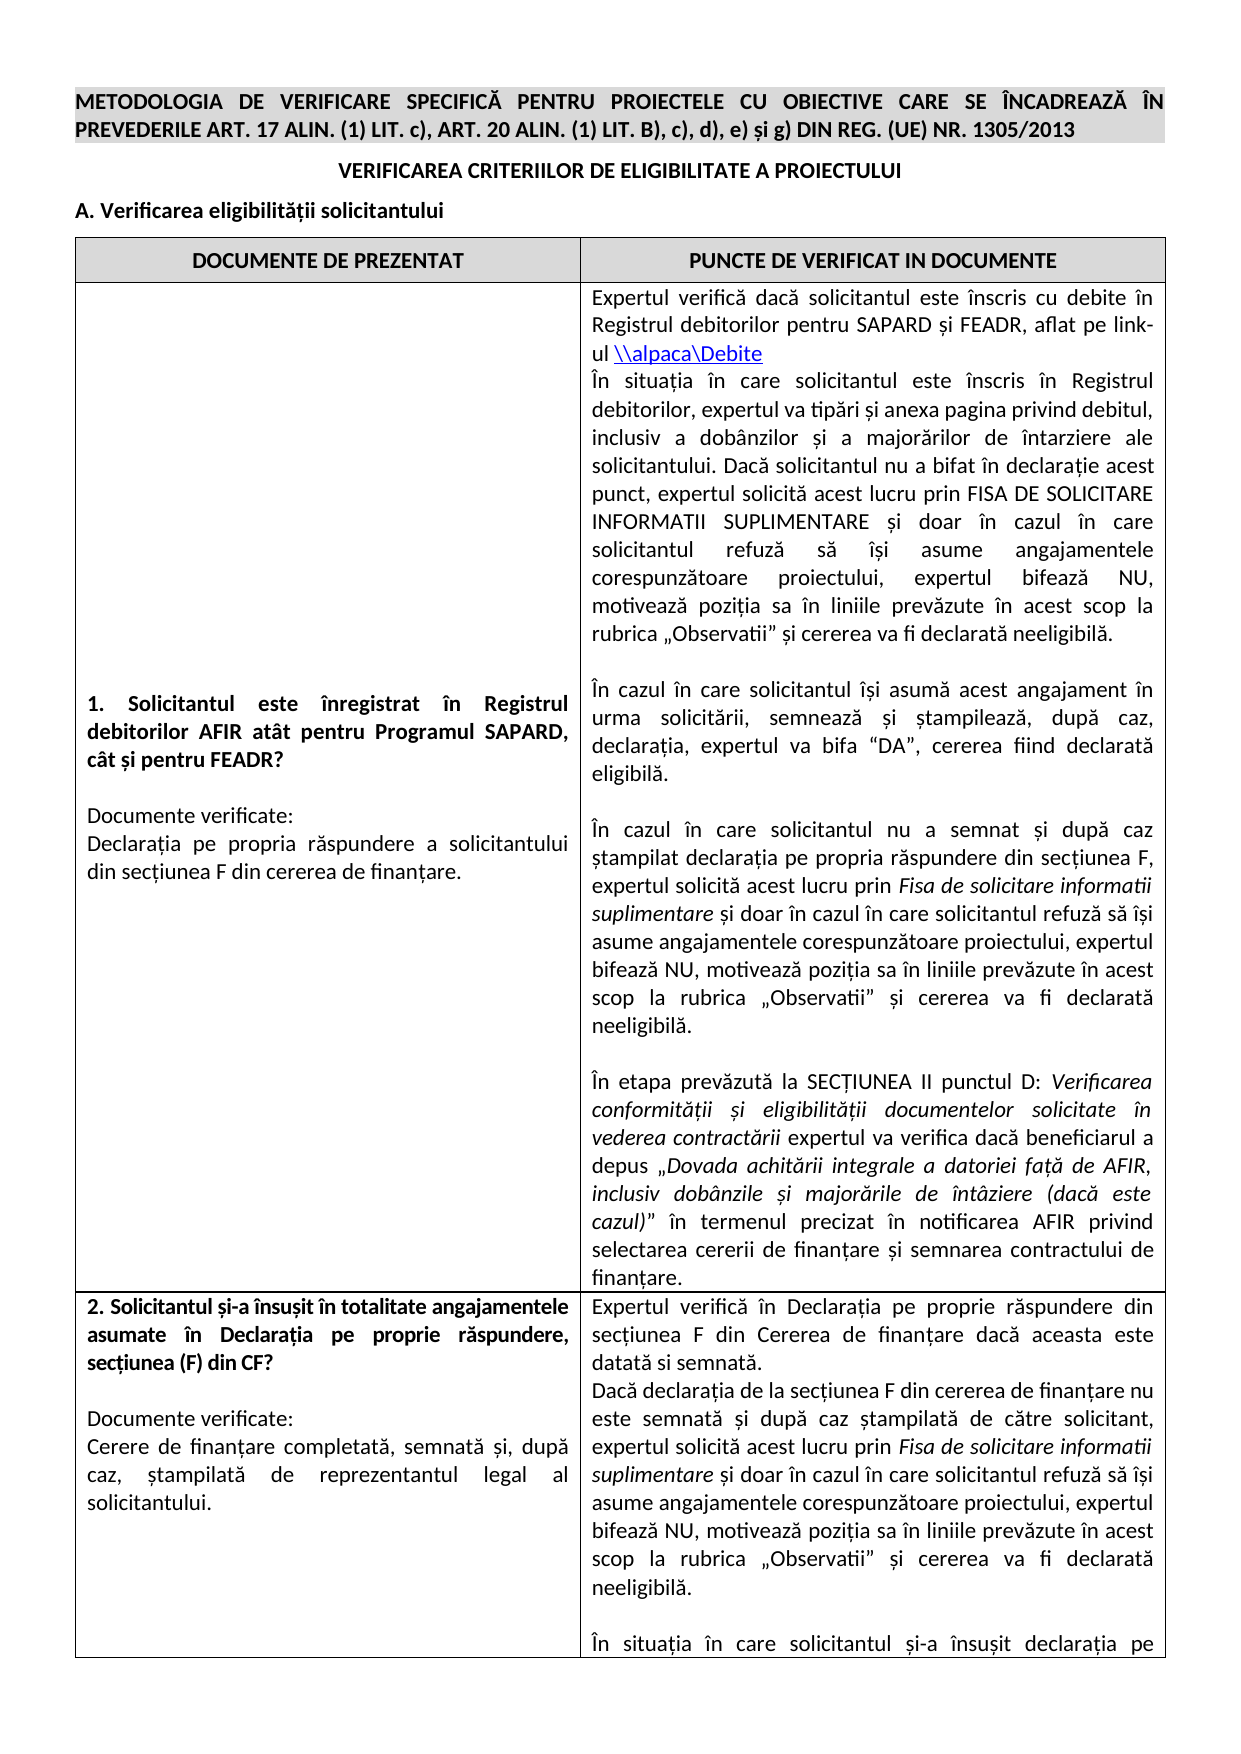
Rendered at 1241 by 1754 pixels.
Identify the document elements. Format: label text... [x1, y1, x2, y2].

table_cell 1. Solicitantul este înregistrat în Registrul debitorilor AFIR atât pentru Programul SAPARD, cât și pentru FEADR? Documente verificate: Declaraţia pe propria răspundere a solicitantului din secțiunea F din cererea de finanțare. [76, 283, 580, 1291]
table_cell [76, 1293, 580, 1657]
table_cell Expertul verifică dacă solicitantul este înscris cu debite în Registrul debitorilor pentru SAPARD şi FEADR, aflat pe link-ul \\alpaca\Debite În situația în care solicitantul este înscris în Registrul debitorilor, expertul va tipări şi anexa pagina privind debitul, inclusiv a dobânzilor şi a majorărilor de întarziere ale solicitantului. Dacă solicitantul nu a bifat în declarație acest punct, expertul solicită acest lucru prin FISA DE SOLICITARE INFORMATII SUPLIMENTARE şi doar în cazul în care solicitantul refuză să îşi asume angajamentele corespunzătoare proiectului, expertul bifează NU, motivează poziţia sa în liniile prevăzute în acest scop la rubrica „Observatii” şi cererea va fi declarată neeligibilă. În cazul în care solicitantul își asumă acest angajament în urma solicitării, semnează și ștampilează, după caz, declarația, expertul va bifa “DA”, cererea fiind declarată eligibilă. În cazul în care solicitantul nu a semnat şi după caz ştampilat declaraţia pe propria răspundere din secțiunea F, expertul solicită acest lucru prin Fisa de solicitare informatii suplimentare şi doar în cazul în care solicitantul refuză să îşi asume angajamentele corespunzătoare proiectului, expertul bifează NU, motivează poziţia sa în liniile prevăzute în acest scop la rubrica „Observatii” şi cererea va fi declarată neeligibilă. În etapa prevăzută la SECȚIUNEA II punctul D: Verificarea conformităţii şi eligibilităţii documentelor solicitate în vederea contractării expertul va verifica dacă beneficiarul a depus „Dovada achitării integrale a datoriei faţă de AFIR, inclusiv dobânzile şi majorările de întâziere (dacă este cazul)” în termenul precizat în notificarea AFIR privind selectarea cererii de finanțare și semnarea contractului de finanțare. [581, 283, 1165, 1291]
table_header DOCUMENTE DE PREZENTAT [76, 238, 580, 282]
text METODOLOGIA DE VERIFICARE SPECIFICĂ PENTRU PROIECTELE CU OBIECTIVE CARE SE ÎNCADREAZĂ ÎN PREVEDERILE ART. 17 ALIN. (1) LIT. c), ART. 20 ALIN. (1) LIT. B), c), d), e) și g) DIN REG. (UE) NR. 1305/2013 [75, 87, 1165, 143]
text VERIFICAREA CRITERIILOR DE ELIGIBILITATE A PROIECTULUI [75, 156, 1165, 184]
text A. Verificarea eligibilității solicitantului [75, 197, 1165, 224]
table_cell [581, 1293, 1165, 1657]
table_header PUNCTE DE VERIFICAT IN DOCUMENTE [581, 238, 1165, 282]
